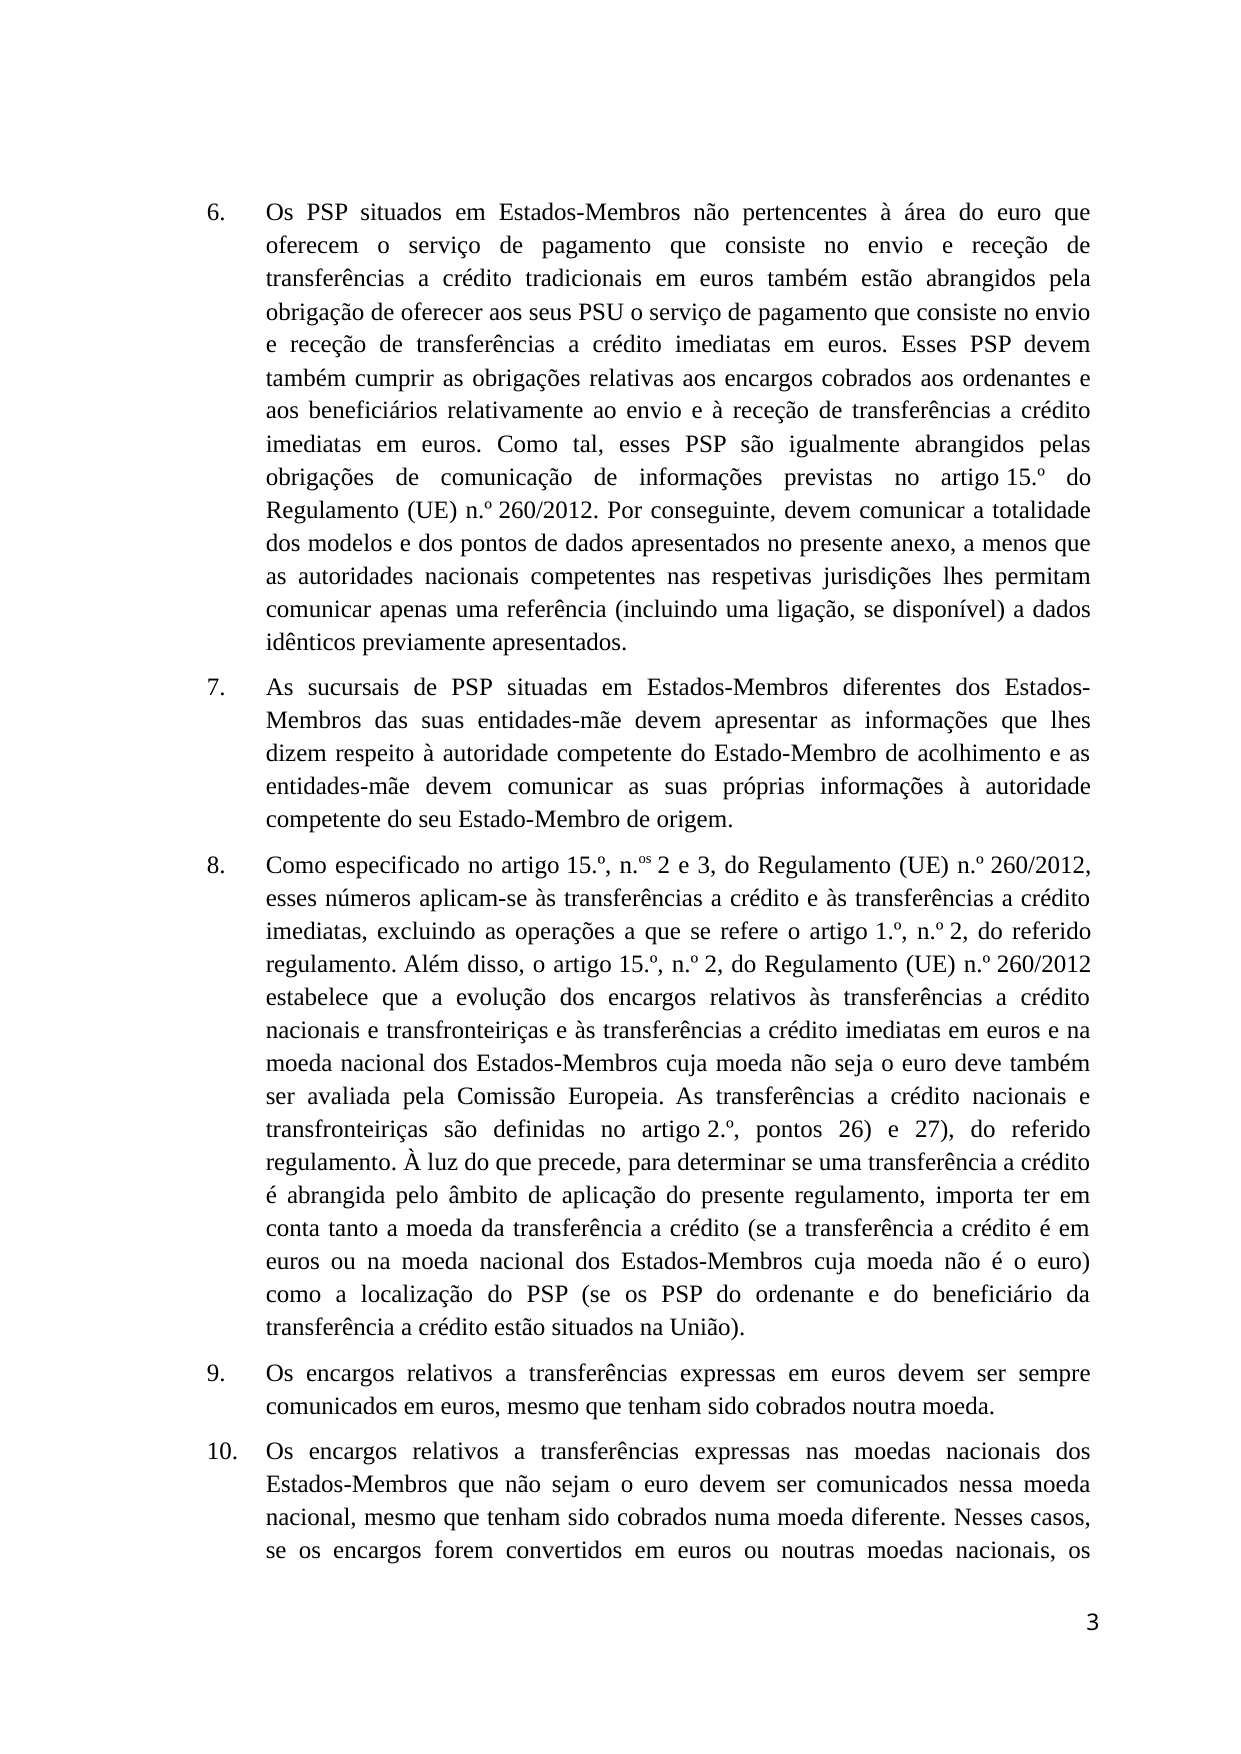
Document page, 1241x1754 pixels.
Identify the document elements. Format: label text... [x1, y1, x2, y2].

list Os PSP situados em Estados-Membros não pertencentes à área do euro que oferecem o serviço de pagamento que consiste no envio e receção de transferências a crédito tradicionais em euros também estão abrangidos pela obrigação de oferecer aos seus PSU o serviço de pagamento que consiste no envio e receção de transferências a crédito imediatas em euros. Esses PSP devem também cumprir as obrigações relativas aos encargos cobrados aos ordenantes e aos beneficiários relativamente ao envio e à receção de transferências a crédito imediatas em euros. Como tal, esses PSP são igualmente abrangidos pelas obrigações de comunicação de informações previstas no artigo 15.º do Regulamento (UE) n.º 260/2012. Por conseguinte, devem comunicar a totalidade dos modelos e dos pontos de dados apresentados no presente anexo, a menos que as autoridades nacionais competentes nas respetivas jurisdições lhes permitam comunicar apenas uma referência (incluindo uma ligação, se disponível) a dados idênticos previamente apresentados. [207, 197, 1091, 656]
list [207, 1436, 1091, 1564]
list As sucursais de PSP situadas em Estados-Membros diferentes dos Estados-Membros das suas entidades-mãe devem apresentar as informações que lhes dizem respeito à autoridade competente do Estado-Membro de acolhimento e as entidades-mãe devem comunicar as suas próprias informações à autoridade competente do seu Estado-Membro de origem. [207, 672, 1091, 833]
list Como especificado no artigo 15.º, n.os 2 e 3, do Regulamento (UE) n.º 260/2012, esses números aplicam-se às transferências a crédito e às transferências a crédito imediatas, excluindo as operações a que se refere o artigo 1.º, n.º 2, do referido regulamento. Além disso, o artigo 15.º, n.º 2, do Regulamento (UE) n.º 260/2012 estabelece que a evolução dos encargos relativos às transferências a crédito nacionais e transfronteiriças e às transferências a crédito imediatas em euros e na moeda nacional dos Estados-Membros cuja moeda não seja o euro deve também ser avaliada pela Comissão Europeia. As transferências a crédito nacionais e transfronteiriças são definidas no artigo 2.º, pontos 26) e 27), do referido regulamento. À luz do que precede, para determinar se uma transferência a crédito é abrangida pelo âmbito de aplicação do presente regulamento, importa ter em conta tanto a moeda da transferência a crédito (se a transferência a crédito é em euros ou na moeda nacional dos Estados-Membros cuja moeda não é o euro) como a localização do PSP (se os PSP do ordenante e do beneficiário da transferência a crédito estão situados na União). [207, 850, 1091, 1341]
list Os encargos relativos a transferências expressas em euros devem ser sempre comunicados em euros, mesmo que tenham sido cobrados noutra moeda. [207, 1358, 1091, 1419]
